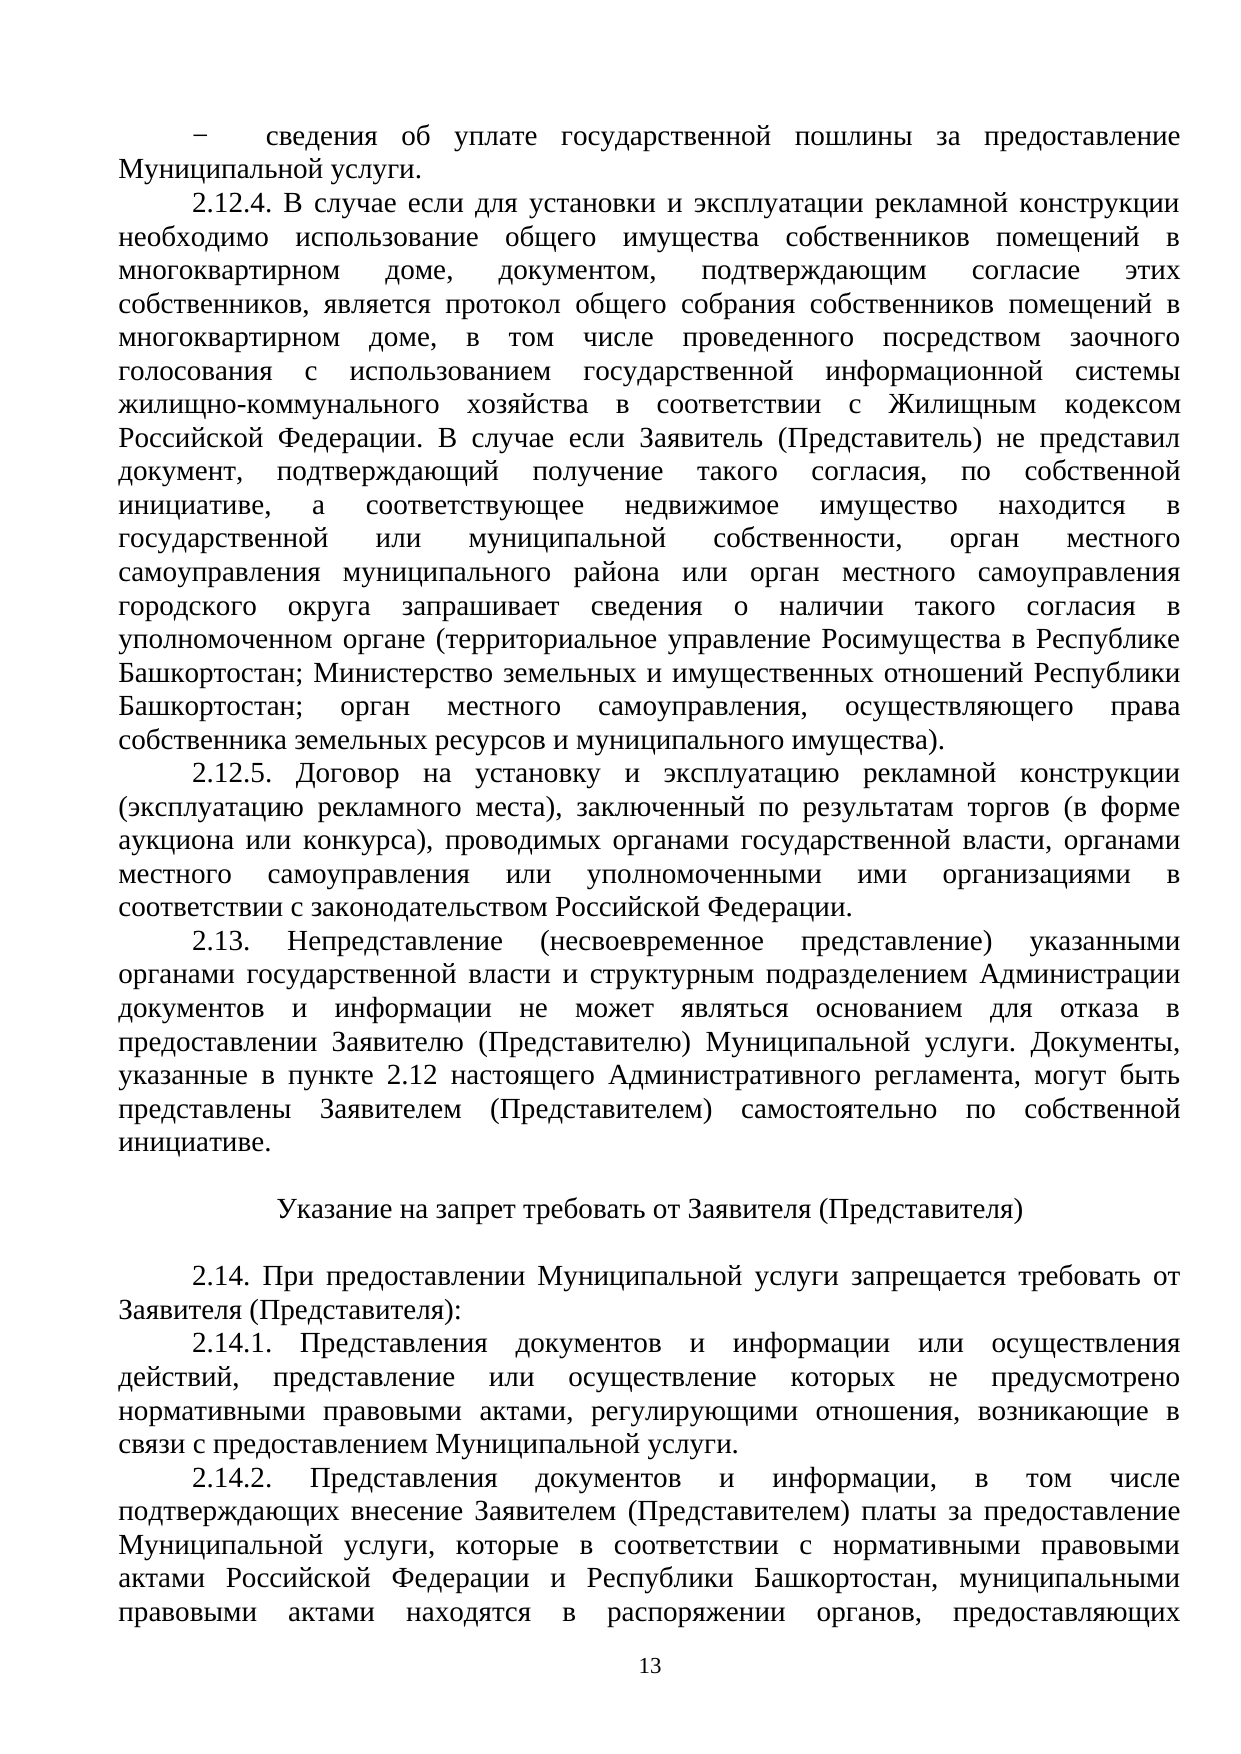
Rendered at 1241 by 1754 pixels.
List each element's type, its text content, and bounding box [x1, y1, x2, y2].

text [118, 1460, 1181, 1627]
text 2.14. При предоставлении Муниципальной услуги запрещается требовать от Заявителя (Представителя): [118, 1258, 1181, 1326]
text 2.12.5. Договор на установку и эксплуатацию рекламной конструкции (эксплуатацию рекламного места), заключенный по результатам торгов (в форме аукциона или конкурса), проводимых органами государственной власти, органами местного самоуправления или уполномоченными ими организациями в соответствии с законодательством Российской Федерации. [118, 755, 1181, 923]
text 2.14.1. Представления документов и информации или осуществления действий, представление или осуществление которых не предусмотрено нормативными правовыми актами, регулирующими отношения, возникающие в связи с предоставлением Муниципальной услуги. [118, 1326, 1181, 1460]
text Указание на запрет требовать от Заявителя (Представителя) [118, 1191, 1181, 1225]
text − сведения об уплате государственной пошлины за предоставление Муниципальной услуги. [118, 118, 1181, 185]
text 2.13. Непредставление (несвоевременное представление) указанными органами государственной власти и структурным подразделением Администрации документов и информации не может являться основанием для отказа в предоставлении Заявителю (Представителю) Муниципальной услуги. Документы, указанные в пункте 2.12 настоящего Административного регламента, могут быть представлены Заявителем (Представителем) самостоятельно по собственной инициативе. [118, 923, 1181, 1158]
text 2.12.4. В случае если для установки и эксплуатации рекламной конструкции необходимо использование общего имущества собственников помещений в многоквартирном доме, документом, подтверждающим согласие этих собственников, является протокол общего собрания собственников помещений в многоквартирном доме, в том числе проведенного посредством заочного голосования с использованием государственной информационной системы жилищно-коммунального хозяйства в соответствии с Жилищным кодексом Российской Федерации. В случае если Заявитель (Представитель) не представил документ, подтверждающий получение такого согласия, по собственной инициативе, а соответствующее недвижимое имущество находится в государственной или муниципальной собственности, орган местного самоуправления муниципального района или орган местного самоуправления городского округа запрашивает сведения о наличии такого согласия в уполномоченном органе (территориальное управление Росимущества в Республике Башкортостан; Министерство земельных и имущественных отношений Республики Башкортостан; орган местного самоуправления, осуществляющего права собственника земельных ресурсов и муниципального имущества). [118, 185, 1181, 755]
